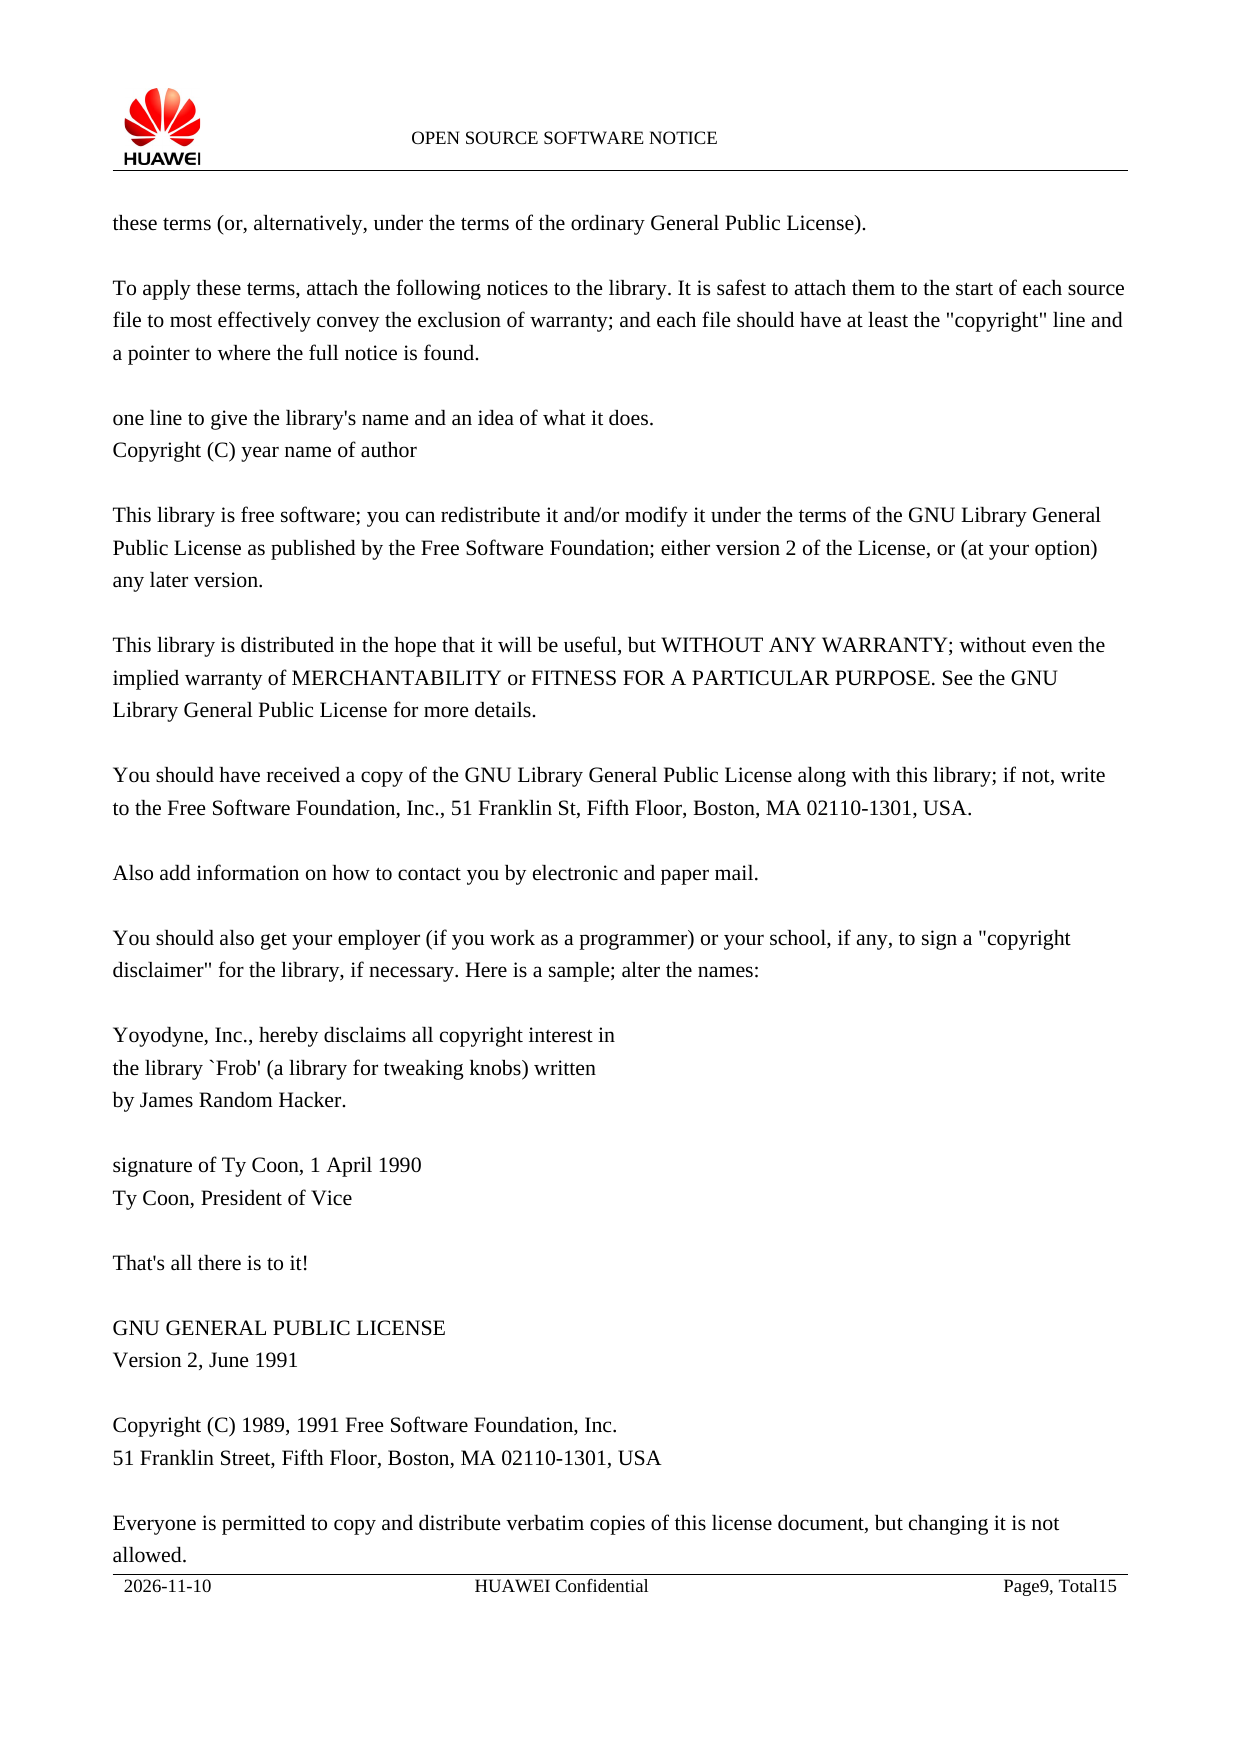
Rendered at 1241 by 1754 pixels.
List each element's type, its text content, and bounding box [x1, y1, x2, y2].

picture [124, 88, 201, 165]
